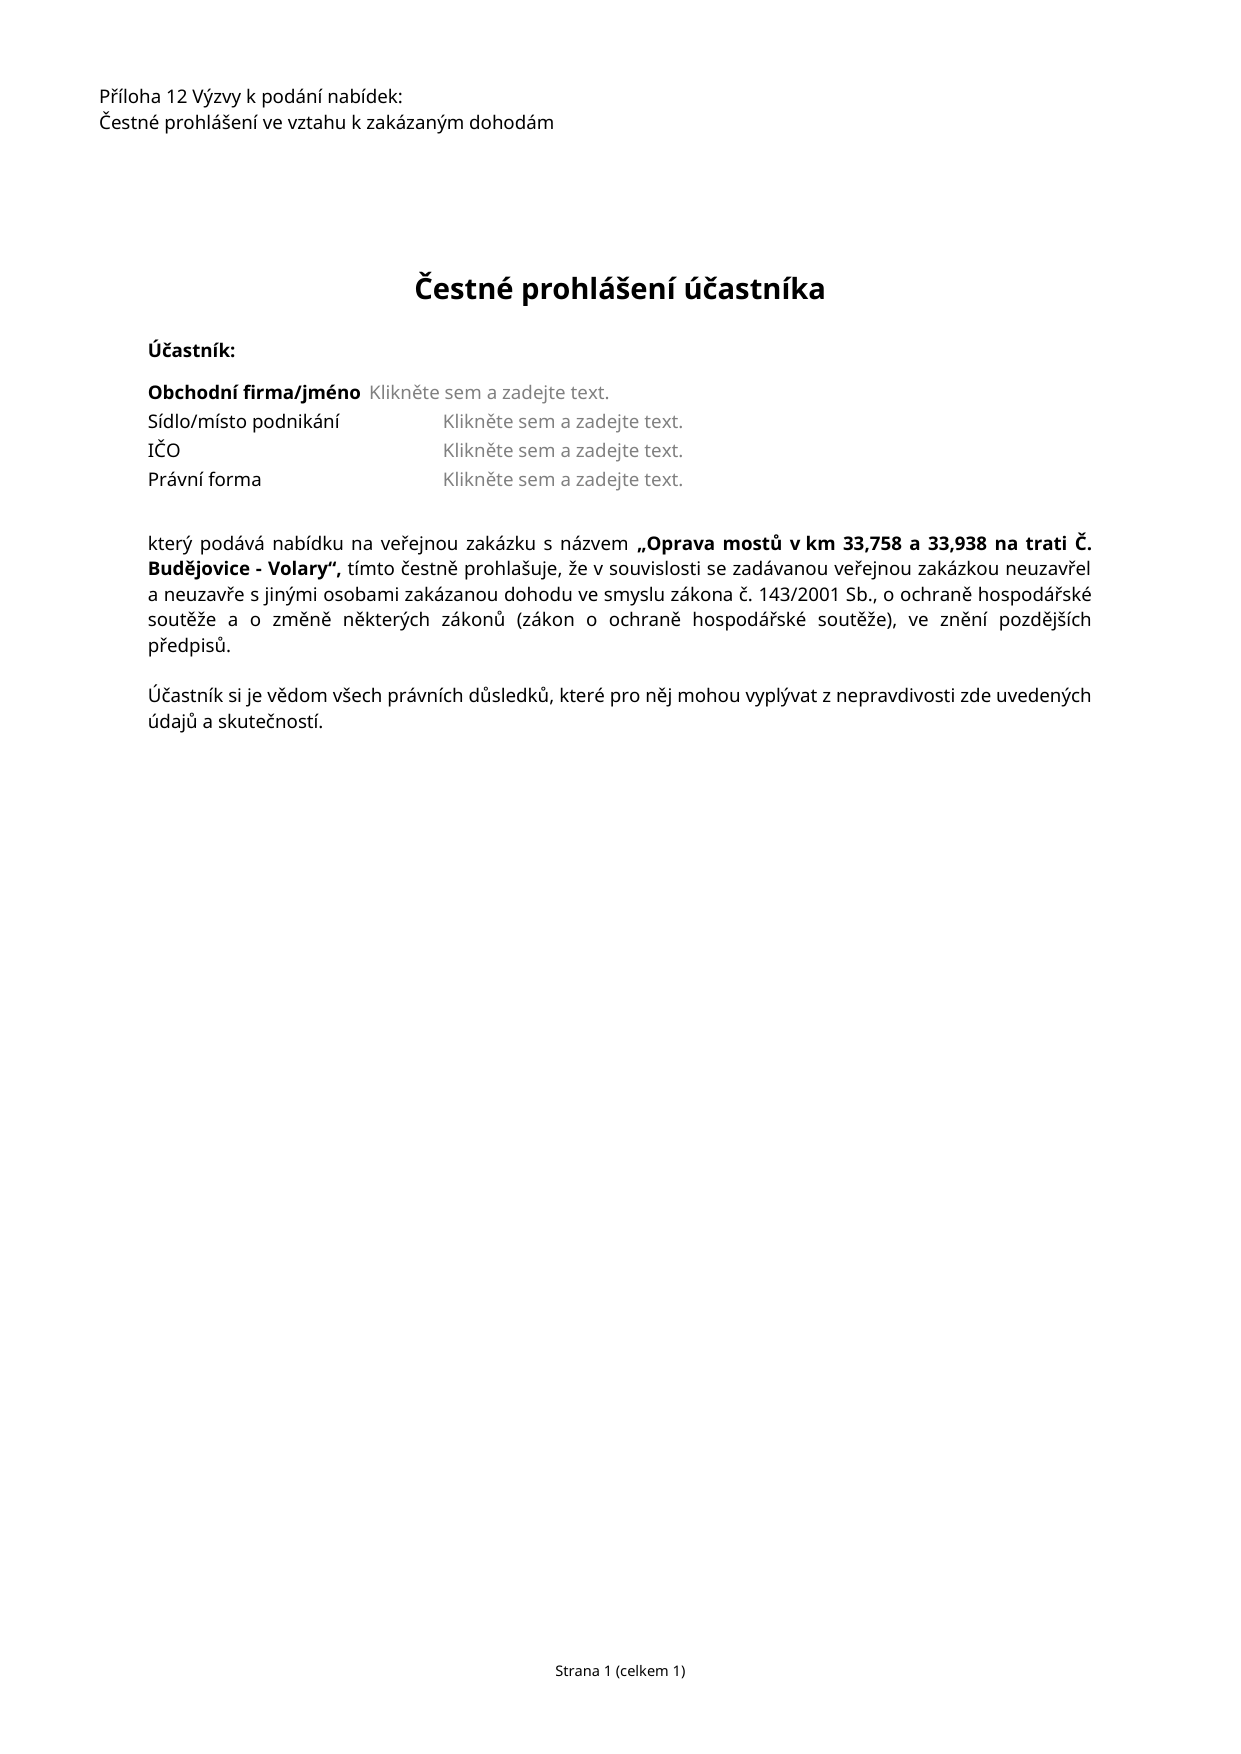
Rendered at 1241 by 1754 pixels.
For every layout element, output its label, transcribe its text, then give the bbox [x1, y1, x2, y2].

text Sídlo/místo podnikání [148, 405, 1093, 434]
text Účastník si je vědom všech právních důsledků, které pro něj mohou vyplývat z nepravdivosti zde uvedených údajů a skutečností. [148, 683, 1093, 734]
title Čestné prohlášení účastníka [148, 268, 1093, 308]
text IČO [148, 434, 1093, 463]
text Obchodní firma/jméno [148, 376, 1093, 405]
text Právní forma [148, 463, 1093, 492]
text Účastník: [148, 333, 1093, 364]
text který podává nabídku na veřejnou zakázku s názvem “, tímto čestně prohlašuje, že v souvislosti se zadávanou veřejnou zakázkou neuzavřel a neuzavře s jinými osobami zakázanou dohodu ve smyslu zákona č. 143/2001 Sb., o ochraně hospodářské soutěže a o změně některých zákonů (zákon o ochraně hospodářské soutěže), ve znění pozdějších předpisů. [148, 530, 1093, 658]
